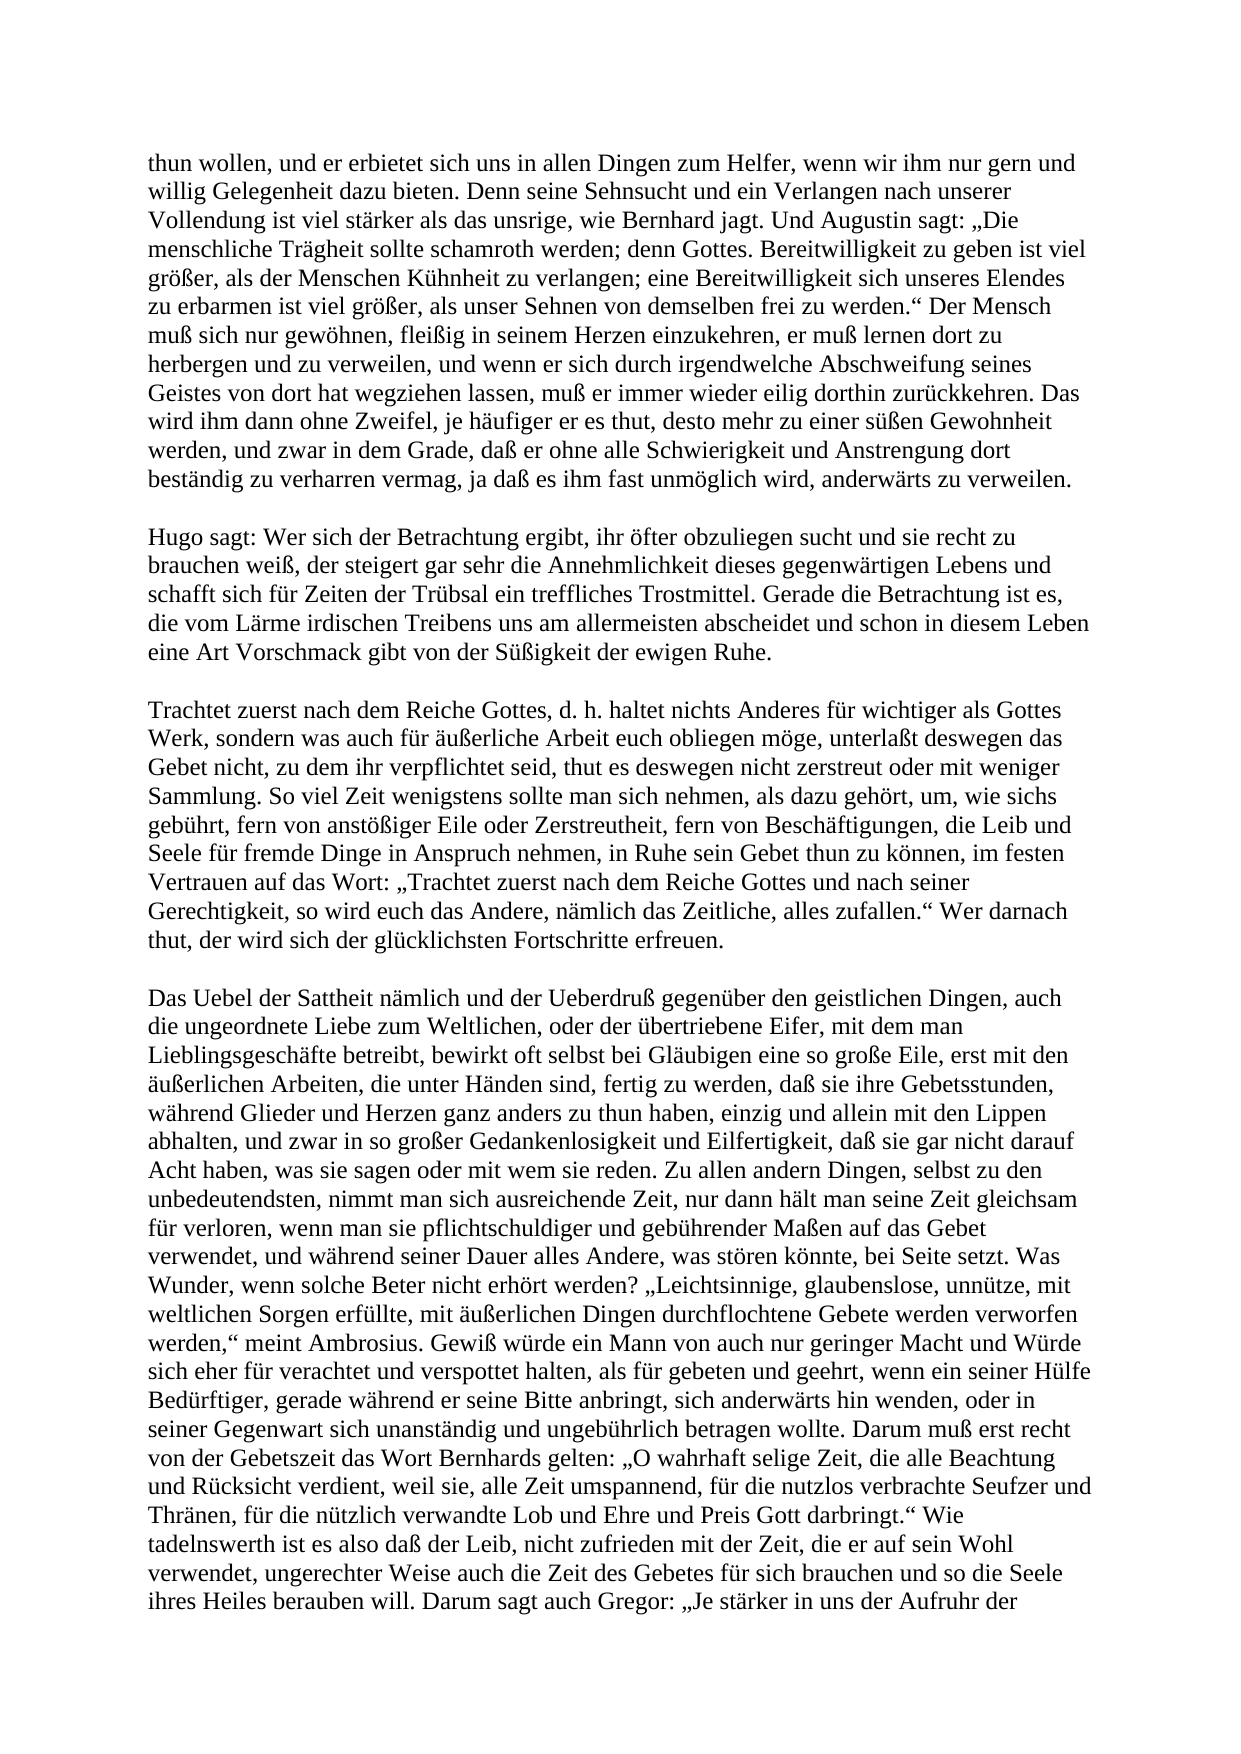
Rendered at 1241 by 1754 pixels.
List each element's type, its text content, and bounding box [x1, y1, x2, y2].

text Trachtet zuerst nach dem Reiche Gottes, d. h. haltet nichts Anderes für wichtiger als Gottes Werk, sondern was auch für äußerliche Arbeit euch obliegen möge, unterlaßt deswegen das Gebet nicht, zu dem ihr verpflichtet seid, thut es deswegen nicht zerstreut oder mit weniger Sammlung. So viel Zeit wenigstens sollte man sich nehmen, als dazu gehört, um, wie sichs gebührt, fern von anstößiger Eile oder Zerstreutheit, fern von Beschäftigungen, die Leib und Seele für fremde Dinge in Anspruch nehmen, in Ruhe sein Gebet thun zu können, im festen Vertrauen auf das Wort: „Trachtet zuerst nach dem Reiche Gottes und nach seiner Gerechtigkeit, so wird euch das Andere, nämlich das Zeitliche, alles zufallen.“ Wer darnach thut, der wird sich der glücklichsten Fortschritte erfreuen. [148, 695, 1093, 953]
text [148, 148, 1093, 493]
text Hugo sagt: Wer sich der Betrachtung ergibt, ihr öfter obzuliegen sucht und sie recht zu brauchen weiß, der steigert gar sehr die Annehmlichkeit dieses gegenwärtigen Lebens und schafft sich für Zeiten der Trübsal ein treffliches Trostmittel. Gerade die Betrachtung ist es, die vom Lärme irdischen Treibens uns am allermeisten abscheidet und schon in diesem Leben eine Art Vorschmack gibt von der Süßigkeit der ewigen Ruhe. [148, 522, 1093, 666]
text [148, 983, 1093, 1615]
